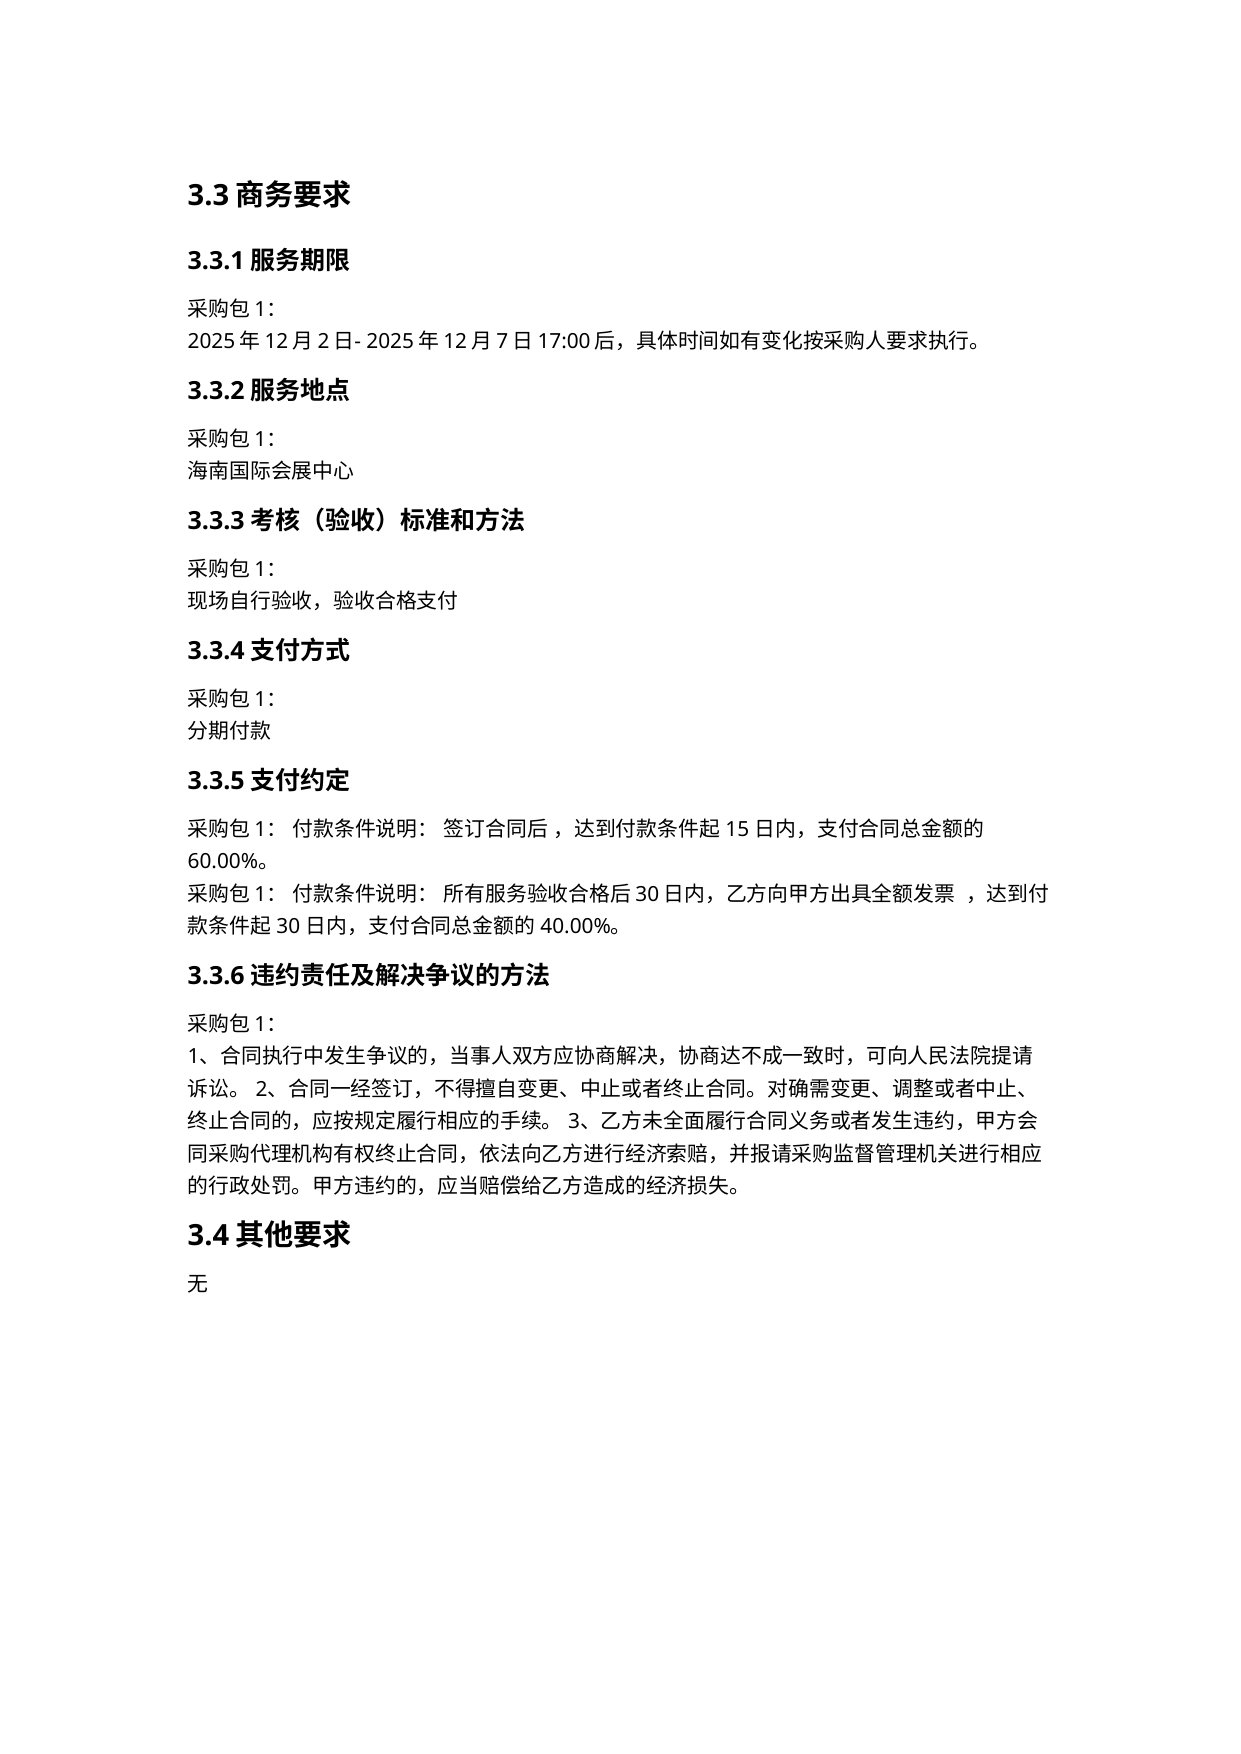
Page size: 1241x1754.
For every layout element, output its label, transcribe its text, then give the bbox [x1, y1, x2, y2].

text 采购包1： 付款条件说明： 所有服务验收合格后30日内，乙方向甲方出具全额发票 ，达到付款条件起 30 日内，支付合同总金额的 40.00%。 [187, 877, 1053, 942]
text 分期付款 [187, 714, 1053, 747]
text 3.3.2服务地点 [187, 357, 1053, 422]
text 3.3商务要求 [187, 162, 1053, 227]
text 采购包1： [187, 1007, 1053, 1039]
text 3.4其他要求 [187, 1202, 1053, 1267]
text 采购包1： [187, 682, 1053, 714]
text 海南国际会展中心 [187, 454, 1053, 487]
text 3.3.5支付约定 [187, 747, 1053, 812]
text 3.3.3考核（验收）标准和方法 [187, 487, 1053, 552]
text 采购包1： [187, 292, 1053, 324]
text 采购包1： [187, 422, 1053, 454]
text 1、合同执行中发生争议的，当事人双方应协商解决，协商达不成一致时，可向人民法院提请诉讼。 2、合同一经签订，不得擅自变更、中止或者终止合同。对确需变更、调整或者中止、终止合同的，应按规定履行相应的手续。 3、乙方未全面履行合同义务或者发生违约，甲方会同采购代理机构有权终止合同，依法向乙方进行经济索赔，并报请采购监督管理机关进行相应的行政处罚。甲方违约的，应当赔偿给乙方造成的经济损失。 [187, 1039, 1053, 1202]
text 现场自行验收，验收合格支付 [187, 584, 1053, 617]
text 采购包1： 付款条件说明： 签订合同后 ，达到付款条件起 15 日内，支付合同总金额的 60.00%。 [187, 812, 1053, 877]
text 3.3.1服务期限 [187, 227, 1053, 292]
text 采购包1： [187, 552, 1053, 584]
text 2025年12月2日- 2025年12月7日17:00后，具体时间如有变化按采购人要求执行。 [187, 324, 1053, 357]
text 无 [187, 1267, 1053, 1299]
text 3.3.6违约责任及解决争议的方法 [187, 942, 1053, 1007]
text 3.3.4支付方式 [187, 617, 1053, 682]
